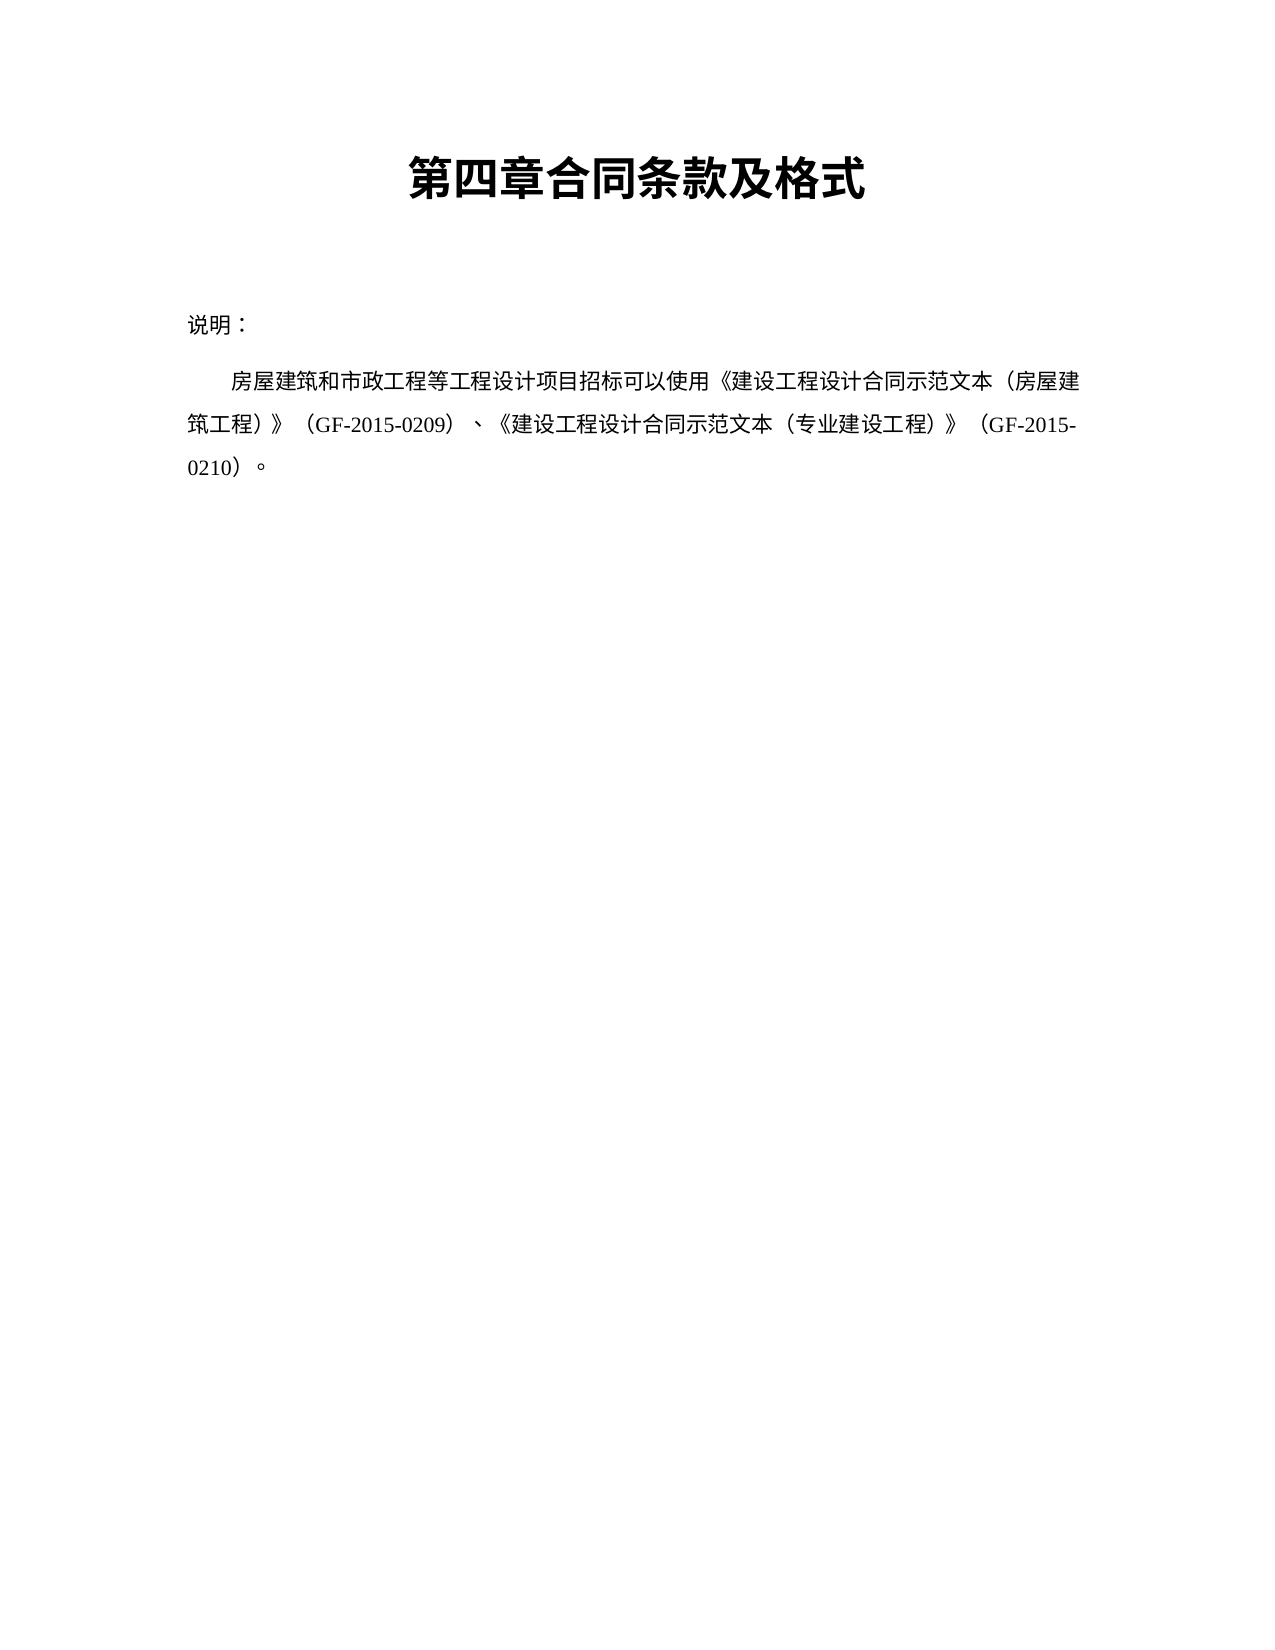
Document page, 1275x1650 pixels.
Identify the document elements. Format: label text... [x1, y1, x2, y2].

subtitle 第四章合同条款及格式 [407, 148, 1089, 208]
text 说明： [187, 310, 1089, 339]
text 房屋建筑和市政工程等工程设计项目招标可以使用《建设工程设计合同示范文本（房屋建 筑工程）》（GF-2015-0209）、《建设工程设计合同示范文本（专业建设工程）》（GF-2015-0210）。 [187, 366, 1088, 482]
